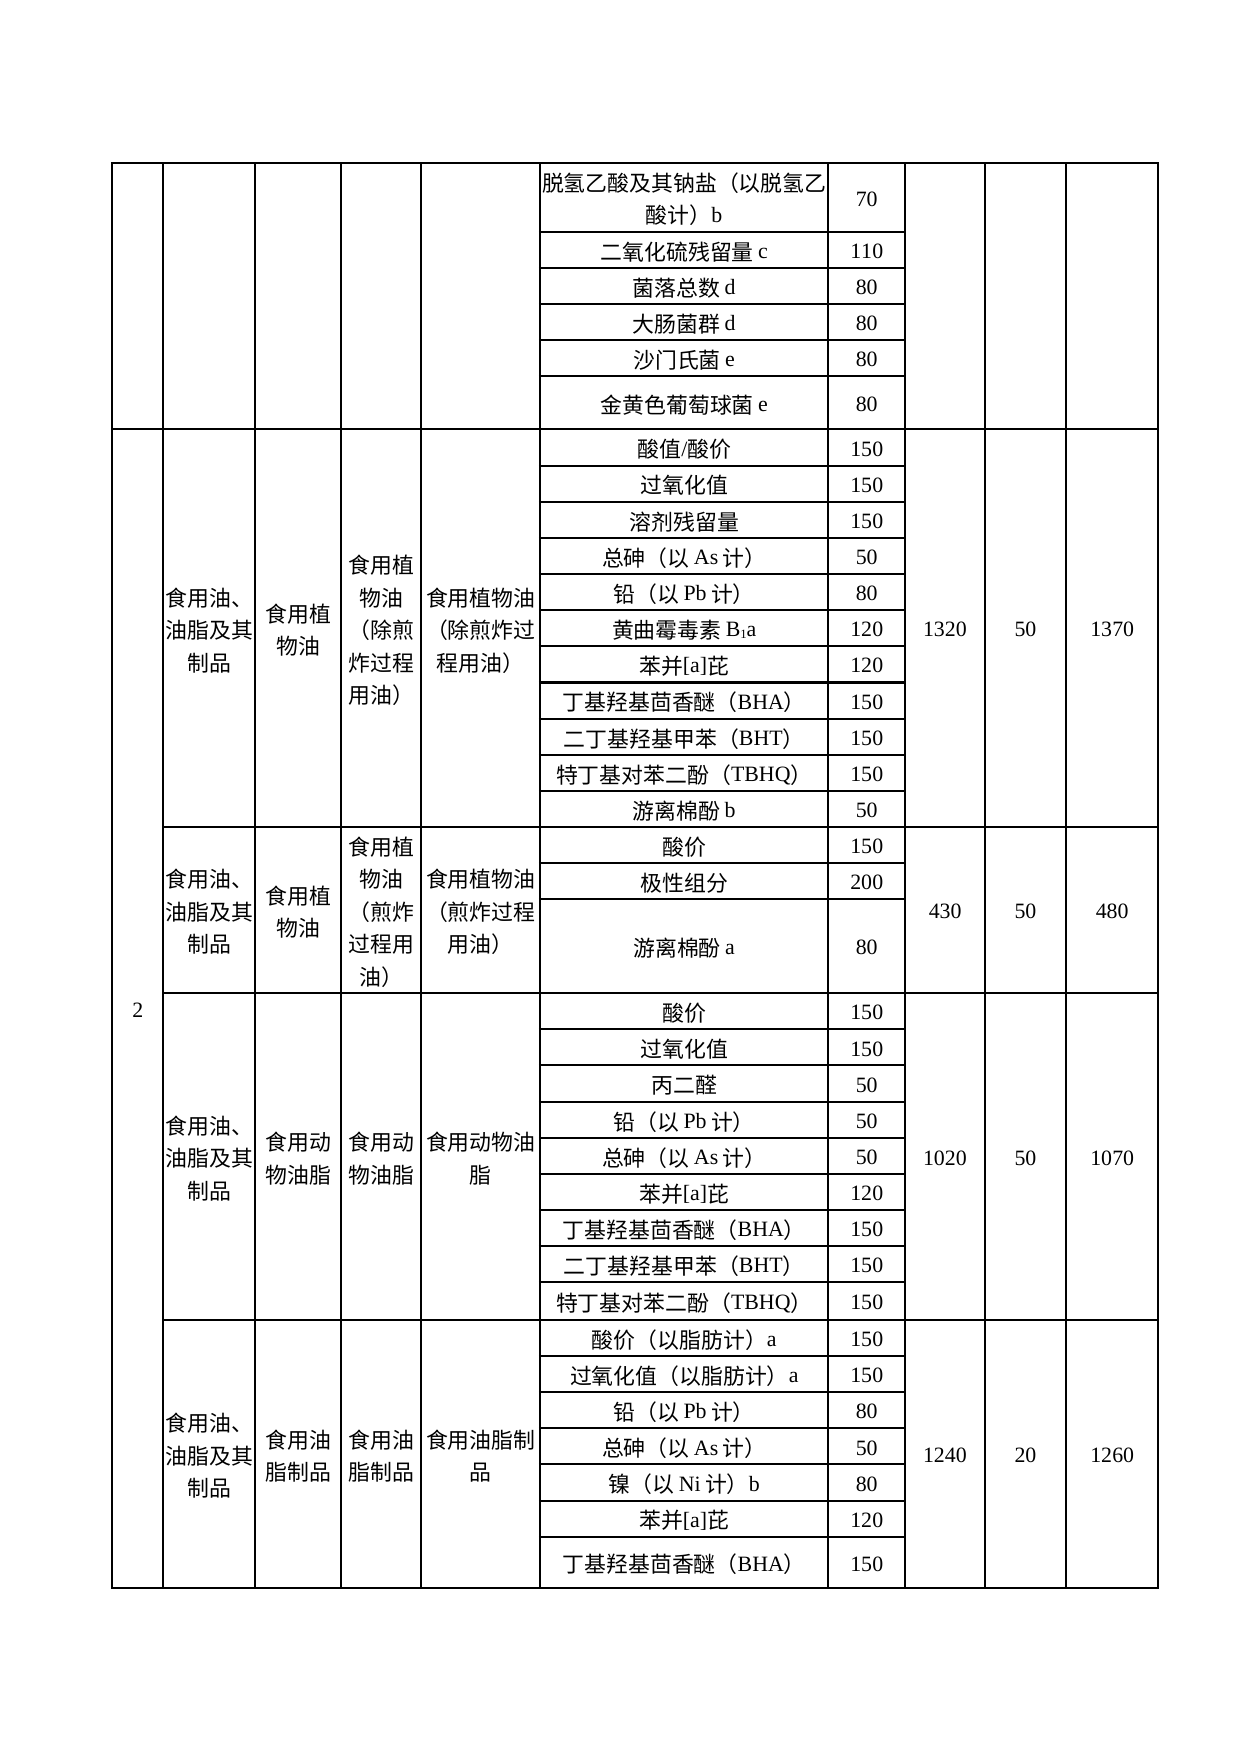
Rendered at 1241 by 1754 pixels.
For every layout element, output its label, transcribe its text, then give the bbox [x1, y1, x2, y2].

table_cell 150 [829, 1211, 904, 1245]
table_cell 80 [829, 900, 904, 992]
table_cell 430 [906, 828, 984, 992]
table_cell 苯并[a]芘 [541, 647, 827, 681]
table_cell 过氧化值 [541, 1030, 827, 1064]
table_cell 150 [829, 720, 904, 754]
table_cell 丁基羟基茴香醚（BHA） [541, 684, 827, 717]
table_cell 150 [829, 1357, 904, 1391]
table_cell 80 [829, 377, 904, 428]
table_cell 20 [986, 1321, 1065, 1587]
table_cell 480 [1067, 828, 1157, 992]
table_cell 1260 [1067, 1321, 1157, 1587]
table_cell 150 [829, 1321, 904, 1355]
table_cell 苯并[a]芘 [541, 1175, 827, 1209]
table_cell 80 [829, 1465, 904, 1499]
table_cell 150 [829, 1247, 904, 1281]
table_cell 150 [829, 467, 904, 501]
table_cell 铅（以Pb计） [541, 1393, 827, 1427]
table_cell 150 [829, 994, 904, 1028]
table_cell 150 [829, 828, 904, 862]
table_cell 大肠菌群d [541, 305, 827, 339]
table_cell 50 [829, 1066, 904, 1101]
table_cell 总砷（以As计） [541, 539, 827, 573]
table_cell 镍（以Ni计）b [541, 1465, 827, 1499]
table_cell 金黄色葡萄球菌e [541, 377, 827, 428]
table_cell 50 [829, 1429, 904, 1463]
table_cell 极性组分 [541, 864, 827, 898]
table_cell 二丁基羟基甲苯（BHT） [541, 720, 827, 754]
table_cell 沙门氏菌e [541, 341, 827, 375]
table_cell 50 [829, 1139, 904, 1173]
table_cell 酸价 [541, 994, 827, 1028]
table_cell 酸价 [541, 828, 827, 862]
table_cell 食用植物油（煎炸过程用油） [422, 828, 539, 992]
table_cell 总砷（以As计） [541, 1429, 827, 1463]
table_cell 食用油、油脂及其制品 [164, 828, 254, 992]
table_cell 食用油、油脂及其制品 [164, 430, 254, 826]
table_cell 二氧化硫残留量c [541, 233, 827, 267]
table_cell 游离棉酚a [541, 900, 827, 992]
table_cell 120 [829, 647, 904, 681]
table_cell 食用动物油脂 [422, 994, 539, 1319]
table_cell 菌落总数d [541, 269, 827, 303]
table_cell 1020 [906, 994, 984, 1319]
table_cell 1240 [906, 1321, 984, 1587]
table_cell 酸价（以脂肪计）a [541, 1321, 827, 1355]
table_cell 过氧化值（以脂肪计）a [541, 1357, 827, 1391]
table_cell 120 [829, 611, 904, 645]
table_cell 二丁基羟基甲苯（BHT） [541, 1247, 827, 1281]
table_cell 食用油脂制品 [256, 1321, 340, 1587]
table_cell 铅（以Pb计） [541, 1103, 827, 1137]
table_cell 120 [829, 1502, 904, 1536]
table_cell 1070 [1067, 994, 1157, 1319]
table_cell 特丁基对苯二酚（TBHQ） [541, 756, 827, 790]
table_cell 200 [829, 864, 904, 898]
table_cell 食用油脂制品 [342, 1321, 420, 1587]
table_cell 80 [829, 305, 904, 339]
table_cell 70 [829, 164, 904, 231]
table_cell 铅（以Pb计） [541, 575, 827, 609]
table_cell 食用植物油 [256, 828, 340, 992]
table_cell 50 [986, 828, 1065, 992]
table_cell 食用动物油脂 [256, 994, 340, 1319]
table_cell 脱氢乙酸及其钠盐（以脱氢乙酸计）b [541, 164, 827, 231]
table_cell 1320 [906, 430, 984, 826]
table_cell 黄曲霉毒素B1a [541, 611, 827, 645]
table_cell 总砷（以As计） [541, 1139, 827, 1173]
table_cell 150 [829, 503, 904, 537]
table_cell 50 [829, 539, 904, 573]
table_cell 苯并[a]芘 [541, 1502, 827, 1536]
table_cell 80 [829, 341, 904, 375]
table_cell 食用油脂制品 [422, 1321, 539, 1587]
table_cell 150 [829, 1283, 904, 1319]
table_cell 50 [986, 430, 1065, 826]
table_cell 游离棉酚b [541, 792, 827, 826]
table_cell 溶剂残留量 [541, 503, 827, 537]
table_cell 酸值/酸价 [541, 430, 827, 464]
table_cell 过氧化值 [541, 467, 827, 501]
table_cell 丙二醛 [541, 1066, 827, 1101]
table_cell 150 [829, 1538, 904, 1587]
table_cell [541, 1538, 827, 1587]
table_cell 150 [829, 1030, 904, 1064]
table_cell 150 [829, 684, 904, 717]
table_cell 50 [829, 1103, 904, 1137]
table_cell 丁基羟基茴香醚（BHA） [541, 1211, 827, 1245]
table_cell 80 [829, 269, 904, 303]
table_cell 150 [829, 756, 904, 790]
table_cell 食用动物油脂 [342, 994, 420, 1319]
table_cell 80 [829, 575, 904, 609]
table_cell 120 [829, 1175, 904, 1209]
table_cell 1370 [1067, 430, 1157, 826]
table_cell 特丁基对苯二酚（TBHQ） [541, 1283, 827, 1319]
table_cell 食用植物油 [256, 430, 340, 826]
table_cell 80 [829, 1393, 904, 1427]
table_cell 110 [829, 233, 904, 267]
table_cell 2 [113, 430, 162, 1587]
table_cell 食用植物油（除煎炸过程用油） [422, 430, 539, 826]
table_cell 食用油、油脂及其制品 [164, 1321, 254, 1587]
table_cell 150 [829, 430, 904, 464]
table_cell 食用油、油脂及其制品 [164, 994, 254, 1319]
table_cell 食用植物油（煎炸过程用油） [342, 828, 420, 992]
table_cell 50 [829, 792, 904, 826]
table_cell 50 [986, 994, 1065, 1319]
table_cell 食用植物油（除煎炸过程用油） [342, 430, 420, 826]
